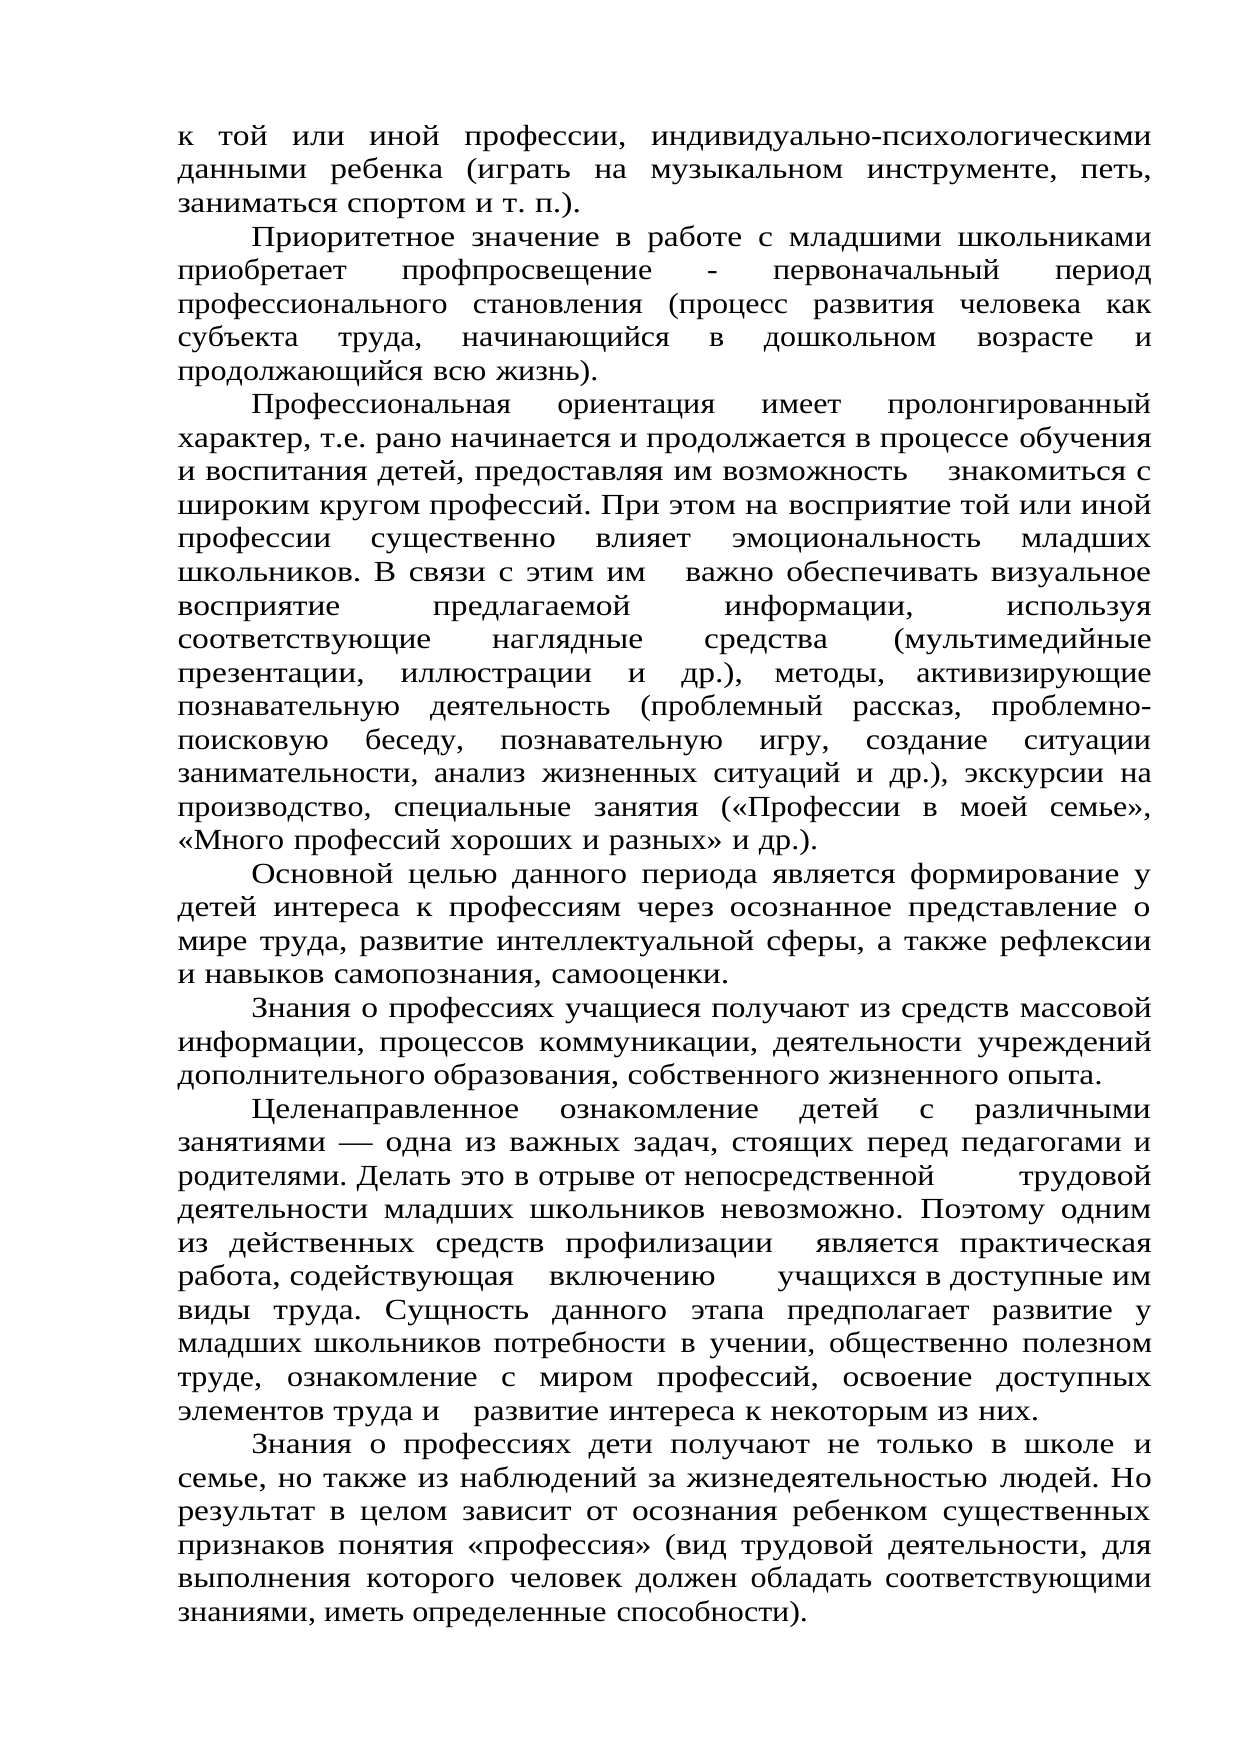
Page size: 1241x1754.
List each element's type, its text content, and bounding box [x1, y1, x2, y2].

text Приоритетное значение в работе с младшими школьниками приобретает профпросвещение - первоначальный период профессионального становления (процесс развития человека как субъекта труда, начинающийся в дошкольном возрасте и продолжающийся всю жизнь). [177, 219, 1152, 386]
text Знания о профессиях дети получают не только в школе и семье, но также из наблюдений за жизнедеятельностью людей. Но результат в целом зависит от осознания ребенком существенных признаков понятия «профессия» (вид трудовой деятельности, для выполнения которого человек должен обладать соответствующими знаниями, иметь определенные способности). [177, 1426, 1152, 1627]
text Профессиональная ориентация имеет пролонгированный характер, т.е. рано начинается и продолжается в процессе обучения и воспитания детей, предоставляя им возможность знакомиться с широким кругом профессий. При этом на восприятие той или иной профессии существенно влияет эмоциональность младших школьников. В связи с этим им важно обеспечивать визуальное восприятие предлагаемой информации, используя соответствующие наглядные средства (мультимедийные презентации, иллюстрации и др.), методы, активизирующие познавательную деятельность (проблемный рассказ, проблемно-поисковую беседу, познавательную игру, создание ситуации занимательности, анализ жизненных ситуаций и др.), экскурсии на производство, специальные занятия («Профессии в моей семье», «Много профессий хороших и разных» и др.). [177, 386, 1152, 856]
text Знания о профессиях учащиеся получают из средств массовой информации, процессов коммуникации, деятельности учреждений дополнительного образования, собственного жизненного опыта. [177, 990, 1152, 1091]
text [177, 118, 1152, 219]
text Целенаправленное ознакомление детей с различными занятиями — одна из важных задач, стоящих перед педагогами и родителями. Делать это в отрыве от непосредственной трудовой деятельности младших школьников невозможно. Поэтому одним из действенных средств профилизации является практическая работа, содействующая включению учащихся в доступные им виды труда. Сущность данного этапа предполагает развитие у младших школьников потребности в учении, общественно полезном труде, ознакомление с миром профессий, освоение доступных элементов труда и развитие интереса к некоторым из них. [177, 1091, 1152, 1426]
text Основной целью данного периода является формирование у детей интереса к профессиям через осознанное представление о мире труда, развитие интеллектуальной сферы, а также рефлексии и навыков самопознания, самооценки. [177, 856, 1152, 990]
